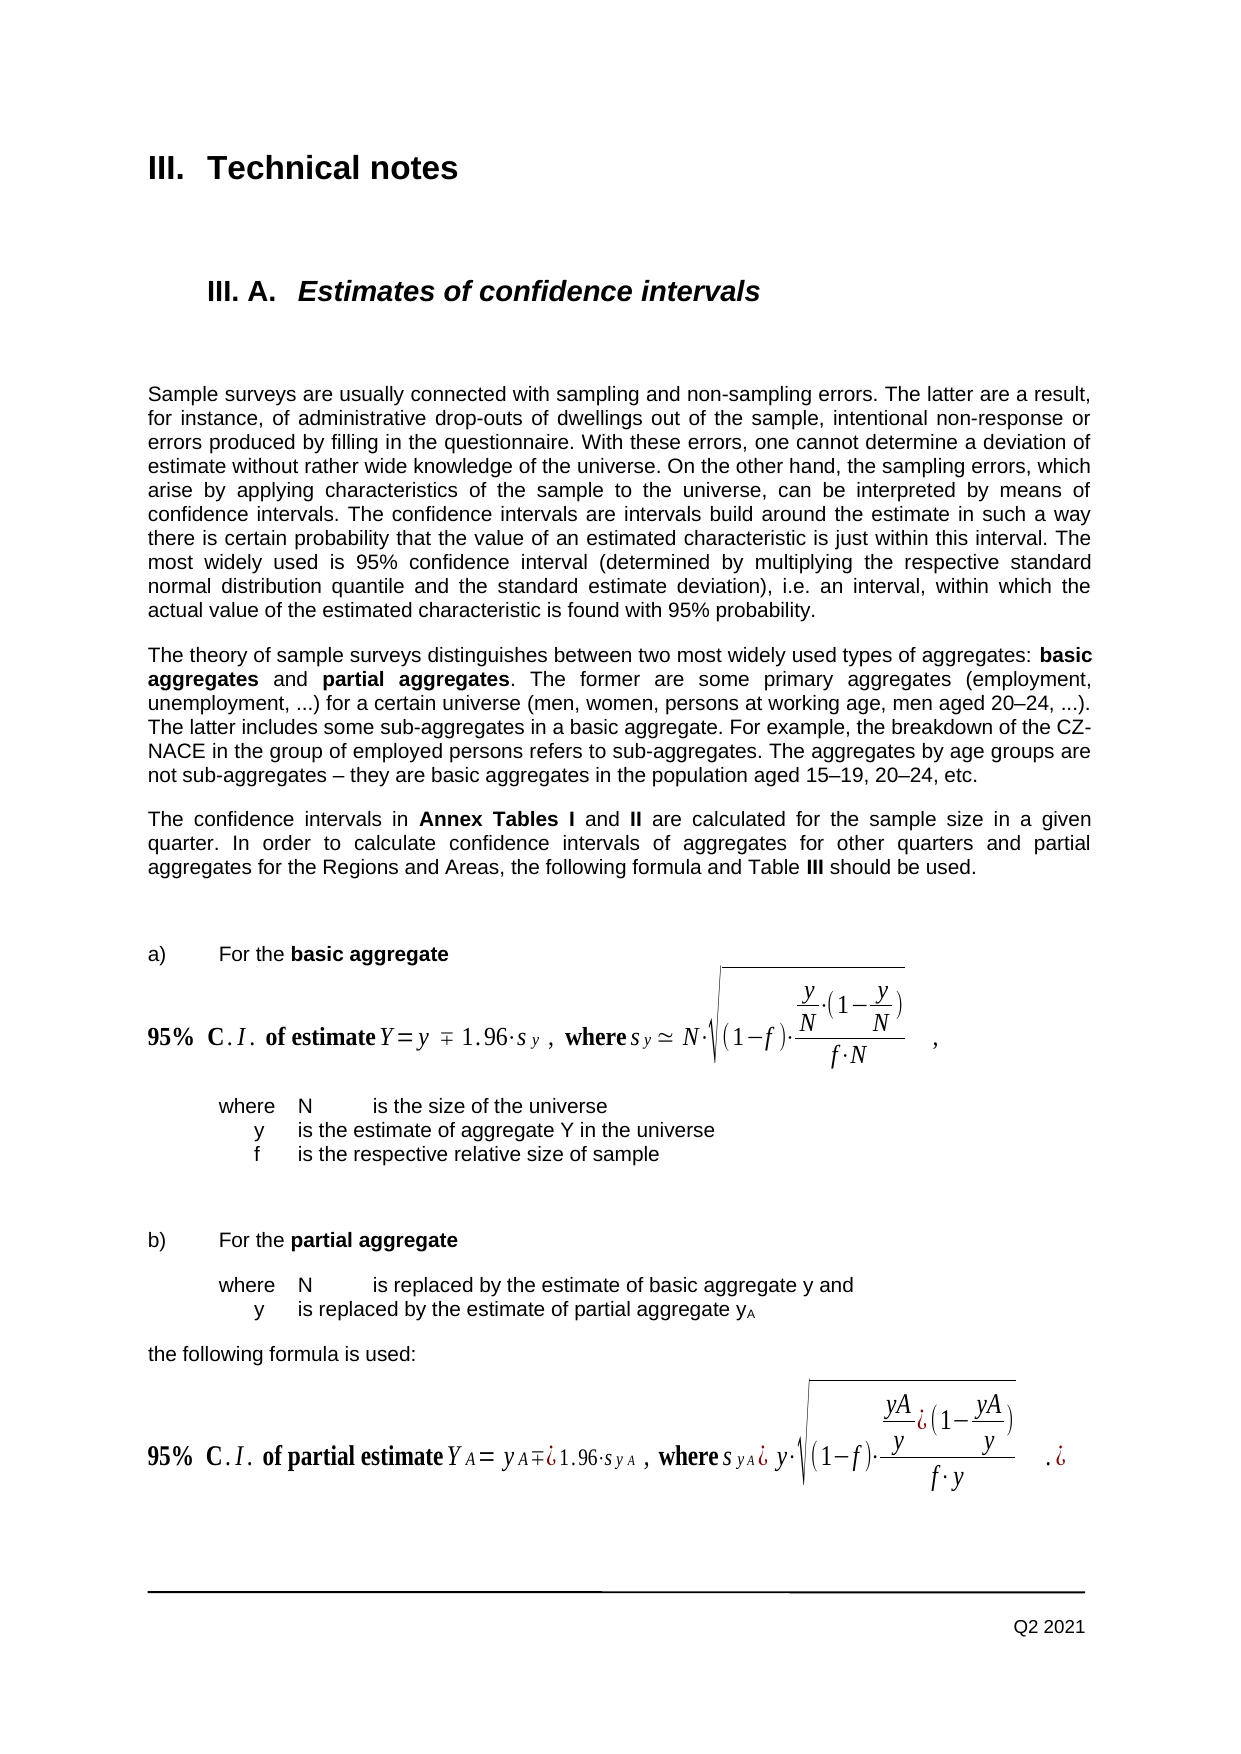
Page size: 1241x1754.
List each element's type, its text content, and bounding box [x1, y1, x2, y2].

text Sample surveys are usually connected with sampling and non-sampling errors. The latter are a result, for instance, of administrative drop-outs of dwellings out of the sample, intentional non-response or errors produced by filling in the questionnaire. With these errors, one cannot determine a deviation of estimate without rather wide knowledge of the universe. On the other hand, the sampling errors, which arise by applying characteristics of the sample to the universe, can be interpreted by means of confidence intervals. The confidence intervals are intervals build around the estimate in such a way there is certain probability that the value of an estimated characteristic is just within this interval. The most widely used is 95% confidence interval (determined by multiplying the respective standard normal distribution quantile and the standard estimate deviation), i.e. an interval, within which the actual value of the estimated characteristic is found with 95% probability. [148, 382, 1092, 622]
text the following formula is used: [148, 1342, 1092, 1366]
text where N is replaced by the estimate of basic aggregate y and [218, 1273, 1092, 1297]
text y is replaced by the estimate of partial aggregate yA [148, 1297, 1092, 1321]
text where N is the size of the universe [218, 1094, 1092, 1118]
text y is the estimate of aggregate Y in the universe [148, 1118, 1092, 1142]
text a) For the basic aggregate [148, 942, 1092, 966]
text b) For the partial aggregate [148, 1228, 1092, 1252]
text The theory of sample surveys distinguishes between two most widely used types of aggregates: basic aggregates and partial aggregates. The former are some primary aggregates (employment, unemployment, ...) for a certain universe (men, women, persons at working age, men aged 20–24, ...). The latter includes some sub-aggregates in a basic aggregate. For example, the breakdown of the CZ-NACE in the group of employed persons refers to sub-aggregates. The aggregates by age groups are not sub-aggregates – they are basic aggregates in the population aged 15–19, 20–24, etc. [148, 643, 1092, 786]
text f is the respective relative size of sample [148, 1142, 1092, 1166]
list Technical notes [148, 148, 1092, 186]
list Estimates of confidence intervals [207, 274, 1092, 307]
text The confidence intervals in Annex Tables I and II are calculated for the sample size in a given quarter. In order to calculate confidence intervals of aggregates for other quarters and partial aggregates for the Regions and Areas, the following formula and Table III should be used. [148, 807, 1092, 879]
